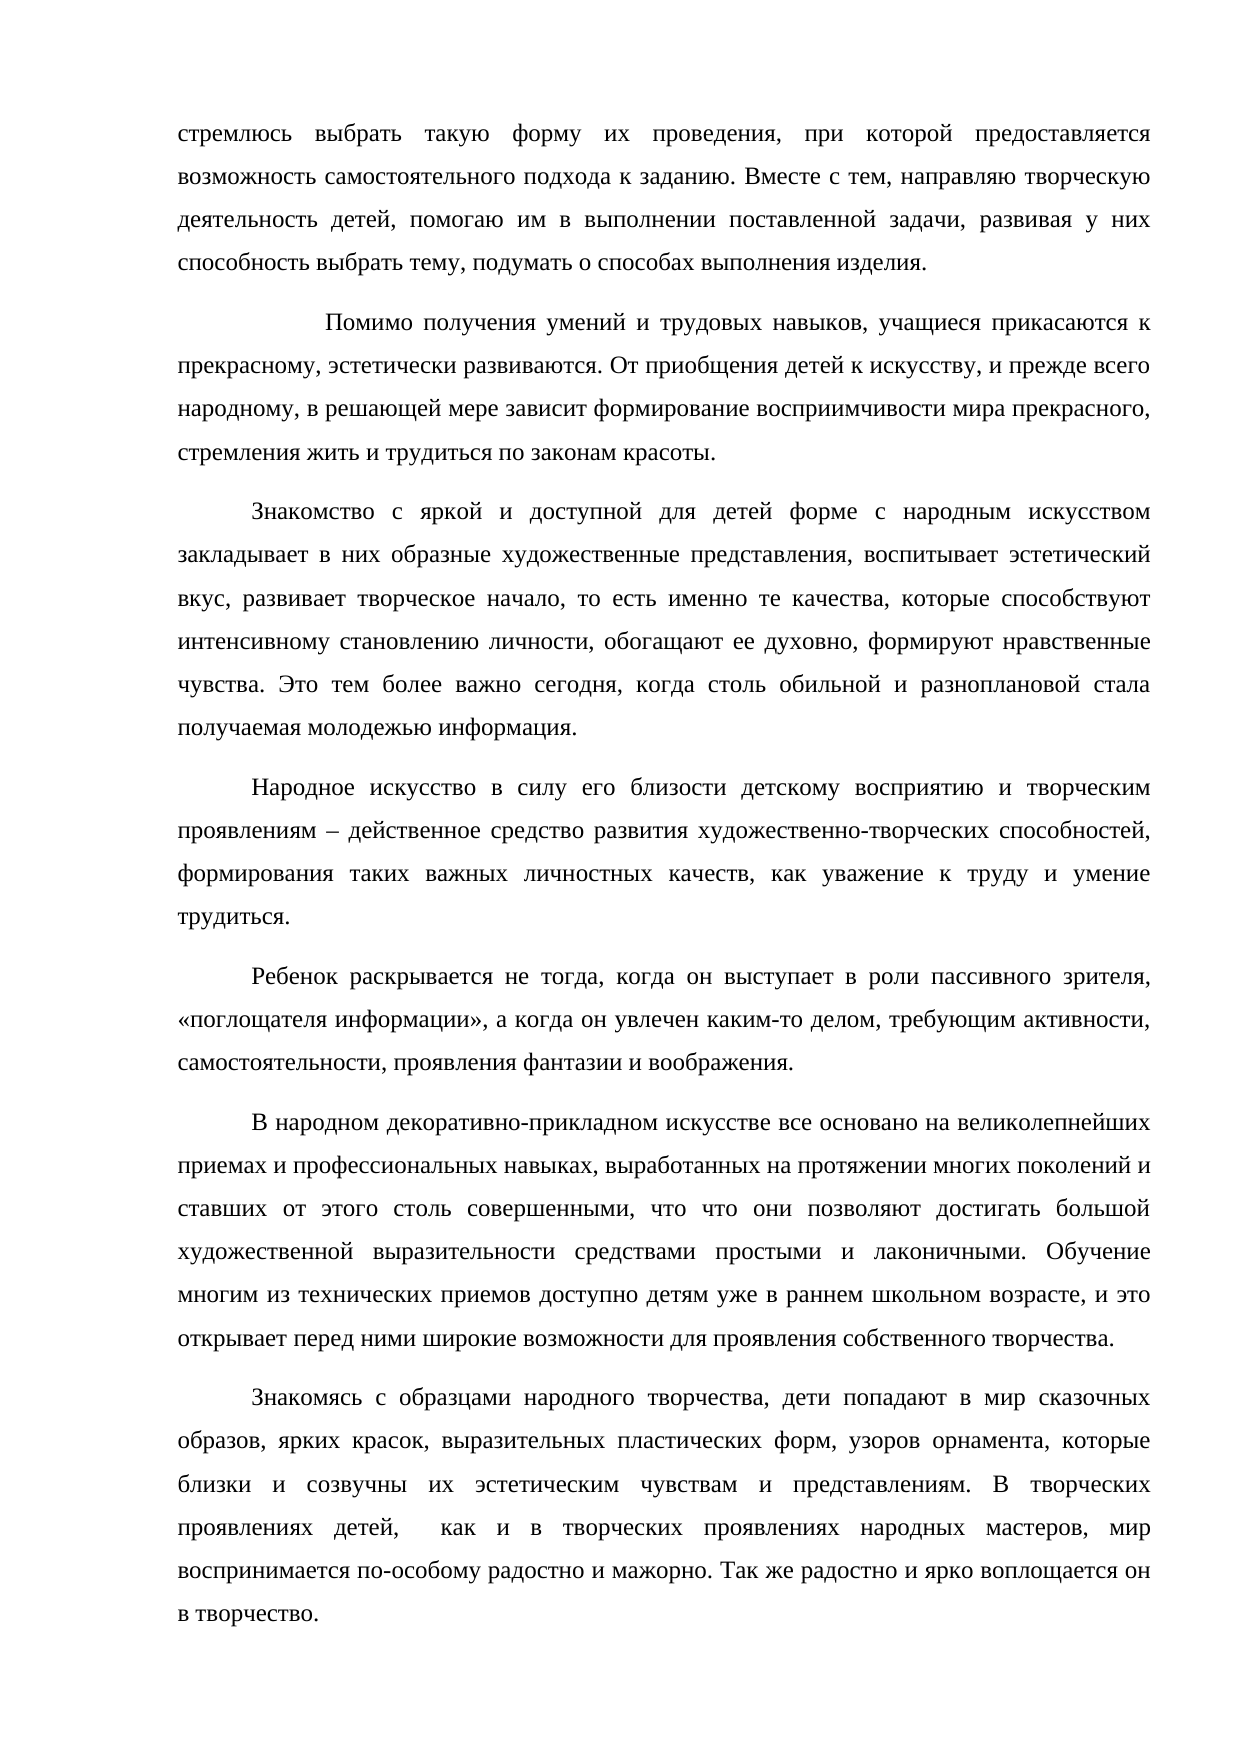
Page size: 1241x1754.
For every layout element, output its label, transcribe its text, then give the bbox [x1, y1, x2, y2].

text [177, 118, 1152, 276]
text Народное искусство в силу его близости детскому восприятию и творческим проявлениям – действенное средство развития художественно-творческих способностей, формирования таких важных личностных качеств, как уважение к труду и умение трудиться. [177, 772, 1152, 930]
text Знакомство с яркой и доступной для детей форме с народным искусством закладывает в них образные художественные представления, воспитывает эстетический вкус, развивает творческое начало, то есть именно те качества, которые способствуют интенсивному становлению личности, обогащают ее духовно, формируют нравственные чувства. Это тем более важно сегодня, когда столь обильной и разноплановой стала получаемая молодежью информация. [177, 496, 1152, 741]
text Помимо получения умений и трудовых навыков, учащиеся прикасаются к прекрасному, эстетически развиваются. От приобщения детей к искусству, и прежде всего народному, в решающей мере зависит формирование восприимчивости мира прекрасного, стремления жить и трудиться по законам красоты. [177, 307, 1152, 465]
text Знакомясь с образцами народного творчества, дети попадают в мир сказочных образов, ярких красок, выразительных пластических форм, узоров орнамента, которые близки и созвучны их эстетическим чувствам и представлениям. В творческих проявлениях детей, как и в творческих проявлениях народных мастеров, мир воспринимается по-особому радостно и мажорно. Так же радостно и ярко воплощается он в творчество. [177, 1382, 1152, 1627]
text Ребенок раскрывается не тогда, когда он выступает в роли пассивного зрителя, «поглощателя информации», а когда он увлечен каким-то делом, требующим активности, самостоятельности, проявления фантазии и воображения. [177, 961, 1152, 1076]
text В народном декоративно-прикладном искусстве все основано на великолепнейших приемах и профессиональных навыках, выработанных на протяжении многих поколений и ставших от этого столь совершенными, что что они позволяют достигать большой художественной выразительности средствами простыми и лаконичными. Обучение многим из технических приемов доступно детям уже в раннем школьном возрасте, и это открывает перед ними широкие возможности для проявления собственного творчества. [177, 1107, 1152, 1351]
